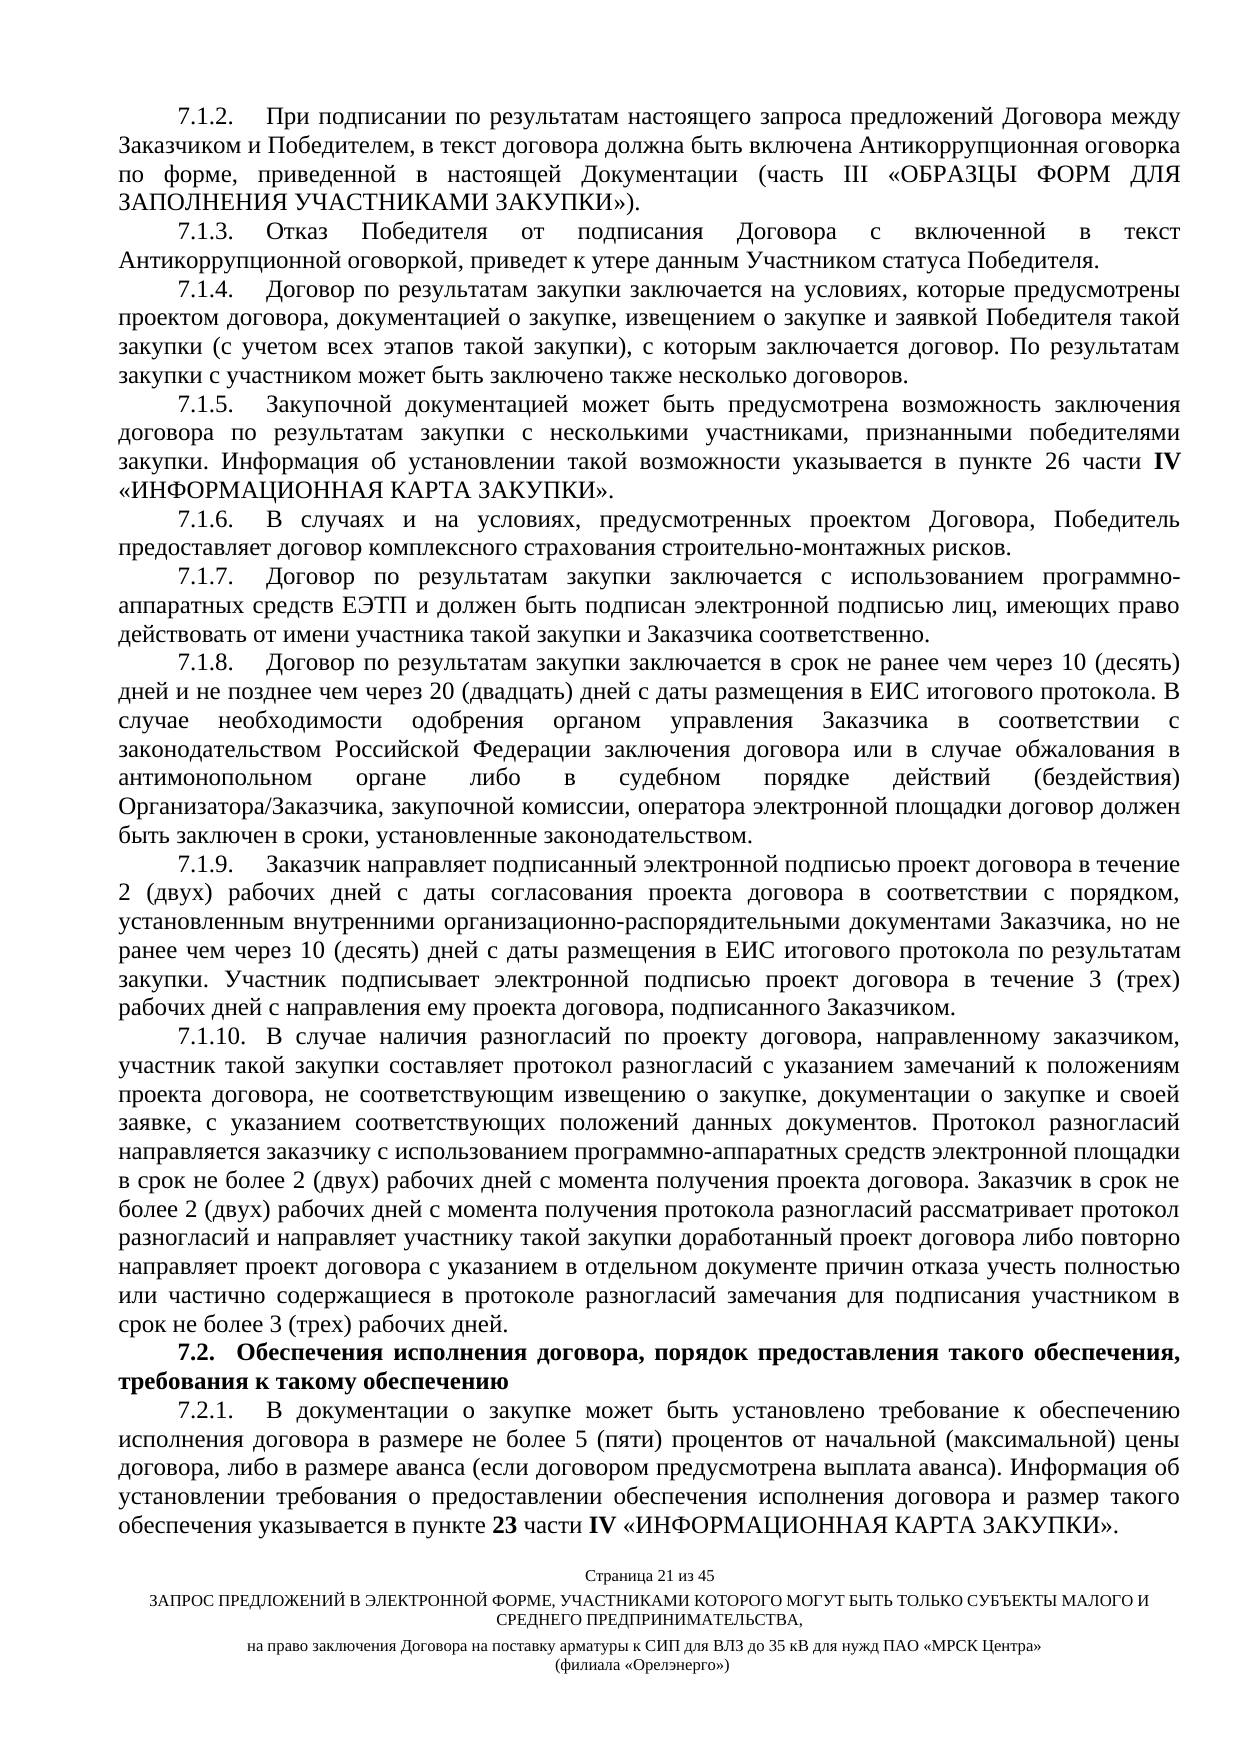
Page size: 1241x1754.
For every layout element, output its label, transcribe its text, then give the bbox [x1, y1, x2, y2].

subtitle Договор по результатам закупки заключается в срок не ранее чем через 10 (десять) дней и не позднее чем через 20 (двадцать) дней с даты размещения в ЕИС итогового протокола. В случае необходимости одобрения органом управления Заказчика в соответствии с законодательством Российской Федерации заключения договора или в случае обжалования в антимонопольном органе либо в судебном порядке действий (бездействия) Организатора/Заказчика, закупочной комиссии, оператора электронной площадки договор должен быть заключен в сроки, установленные законодательством. [118, 647, 1181, 849]
subtitle При подписании по результатам настоящего запроса предложений Договора между Заказчиком и Победителем, в текст договора должна быть включена Антикоррупционная оговорка по форме, приведенной в настоящей Документации (часть III «ОБРАЗЦЫ ФОРМ ДЛЯ ЗАПОЛНЕНИЯ УЧАСТНИКАМИ ЗАКУПКИ»). [118, 101, 1181, 216]
subtitle В документации о закупке может быть установлено требование к обеспечению исполнения договора в размере не более 5 (пяти) процентов от начальной (максимальной) цены договора, либо в размере аванса (если договором предусмотрена выплата аванса). Информация об установлении требования о предоставлении обеспечения исполнения договора и размер такого обеспечения указывается в пункте 23 части IV «ИНФОРМАЦИОННАЯ КАРТА ЗАКУПКИ». [118, 1395, 1181, 1539]
subtitle Заказчик направляет подписанный электронной подписью проект договора в течение 2 (двух) рабочих дней с даты согласования проекта договора в соответствии с порядком, установленным внутренними организационно-распорядительными документами Заказчика, но не ранее чем через 10 (десять) дней с даты размещения в ЕИС итогового протокола по результатам закупки. Участник подписывает электронной подписью проект договора в течение 3 (трех) рабочих дней с направления ему проекта договора, подписанного Заказчиком. [118, 849, 1181, 1021]
subtitle Обеспечения исполнения договора, порядок предоставления такого обеспечения, требования к такому обеспечению [118, 1337, 1181, 1395]
subtitle Отказ Победителя от подписания Договора с включенной в текст Антикоррупционной оговоркой, приведет к утере данным Участником статуса Победителя. [118, 216, 1181, 274]
subtitle Договор по результатам закупки заключается на условиях, которые предусмотрены проектом договора, документацией о закупке, извещением о закупке и заявкой Победителя такой закупки (с учетом всех этапов такой закупки), с которым заключается договор. По результатам закупки с участником может быть заключено также несколько договоров. [118, 274, 1181, 389]
subtitle В случае наличия разногласий по проекту договора, направленному заказчиком, участник такой закупки составляет протокол разногласий с указанием замечаний к положениям проекта договора, не соответствующим извещению о закупке, документации о закупке и своей заявке, с указанием соответствующих положений данных документов. Протокол разногласий направляется заказчику с использованием программно-аппаратных средств электронной площадки в срок не более 2 (двух) рабочих дней с момента получения проекта договора. Заказчик в срок не более 2 (двух) рабочих дней с момента получения протокола разногласий рассматривает протокол разногласий и направляет участнику такой закупки доработанный проект договора либо повторно направляет проект договора с указанием в отдельном документе причин отказа учесть полностью или частично содержащиеся в протоколе разногласий замечания для подписания участником в срок не более 3 (трех) рабочих дней. [118, 1021, 1181, 1337]
subtitle Договор по результатам закупки заключается с использованием программно-аппаратных средств ЕЭТП и должен быть подписан электронной подписью лиц, имеющих право действовать от имени участника такой закупки и Заказчика соответственно. [118, 561, 1181, 647]
subtitle В случаях и на условиях, предусмотренных проектом Договора, Победитель предоставляет договор комплексного страхования строительно-монтажных рисков. [118, 504, 1181, 561]
subtitle Закупочной документацией может быть предусмотрена возможность заключения договора по результатам закупки с несколькими участниками, признанными победителями закупки. Информация об установлении такой возможности указывается в пункте 26 части IV «ИНФОРМАЦИОННАЯ КАРТА ЗАКУПКИ». [118, 389, 1181, 504]
